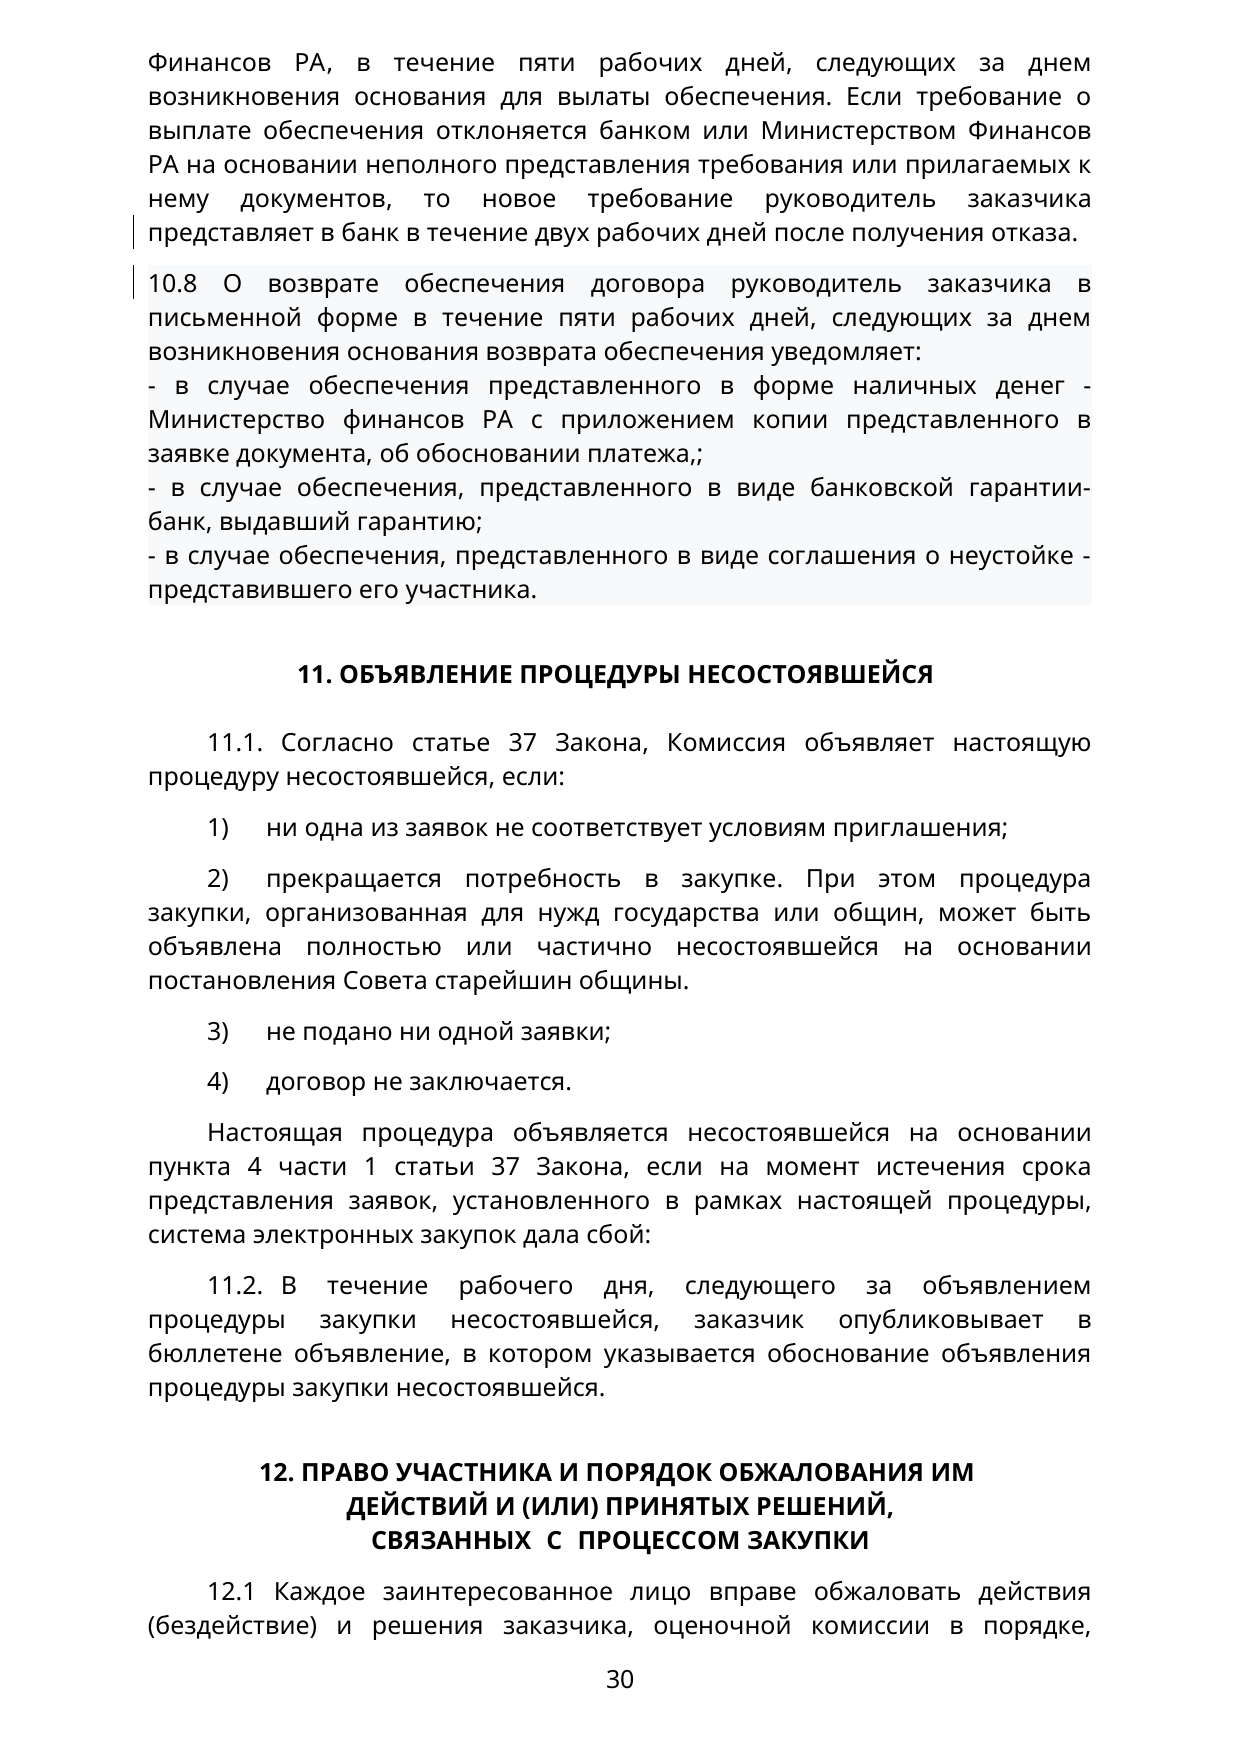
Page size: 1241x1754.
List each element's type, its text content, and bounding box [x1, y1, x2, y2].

text - в случае обеспечения представленного в форме наличных денег - Министерство финансов РА с приложением копии представленного в заявке документа, об обосновании платежа,; [148, 368, 1092, 470]
text 10.8 О возврате обеспечения договора руководитель заказчика в письменной форме в течение пяти рабочих дней, следующих за днем возникновения основания возврата обеспечения уведомляет: [148, 265, 1092, 368]
text 3) не подано ни одной заявки; [148, 1013, 1092, 1047]
text - в случае обеспечения, представленного в виде банковской гарантии- банк, выдавший гарантию; [148, 470, 1092, 538]
text 12. ПРАВО УЧАСТНИКА И ПОРЯДОК ОБЖАЛОВАНИЯ ИМ ДЕЙСТВИЙ И (ИЛИ) ПРИНЯТЫХ РЕШЕНИЙ, СВЯЗАННЫХ С ПРОЦЕССОМ ЗАКУПКИ [207, 1455, 1034, 1557]
text 1) ни одна из заявок не соответствует условиям приглашения; [148, 810, 1092, 844]
text 11.1. Согласно статье 37 Закона, Комиссия объявляет настоящую процедуру несостоявшейся, если: [148, 725, 1092, 793]
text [148, 1574, 1092, 1642]
text 11. ОБЪЯВЛЕНИЕ ПРОЦЕДУРЫ НЕСОСТОЯВШЕЙСЯ [148, 657, 1092, 691]
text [148, 44, 1092, 249]
text - в случае обеспечения, представленного в виде соглашения о неустойке - представившего его участника. [148, 538, 1092, 606]
text 4) договор не заключается. [148, 1064, 1092, 1098]
text 2) прекращается потребность в закупке. При этом процедура закупки, организованная для нужд государства или общин, может быть объявлена полностью или частично несостоявшейся на основании постановления Совета старейшин общины. [148, 860, 1092, 997]
text Настоящая процедура объявляется несостоявшейся на основании пункта 4 части 1 статьи 37 Закона, если на момент истечения срока представления заявок, установленного в рамках настоящей процедуры, система электронных закупок дала сбой: [148, 1115, 1092, 1251]
text 11.2. В течение рабочего дня, следующего за объявлением процедуры закупки несостоявшейся, заказчик опубликовывает в бюллетене объявление, в котором указывается обоснование объявления процедуры закупки несостоявшейся. [148, 1268, 1092, 1404]
